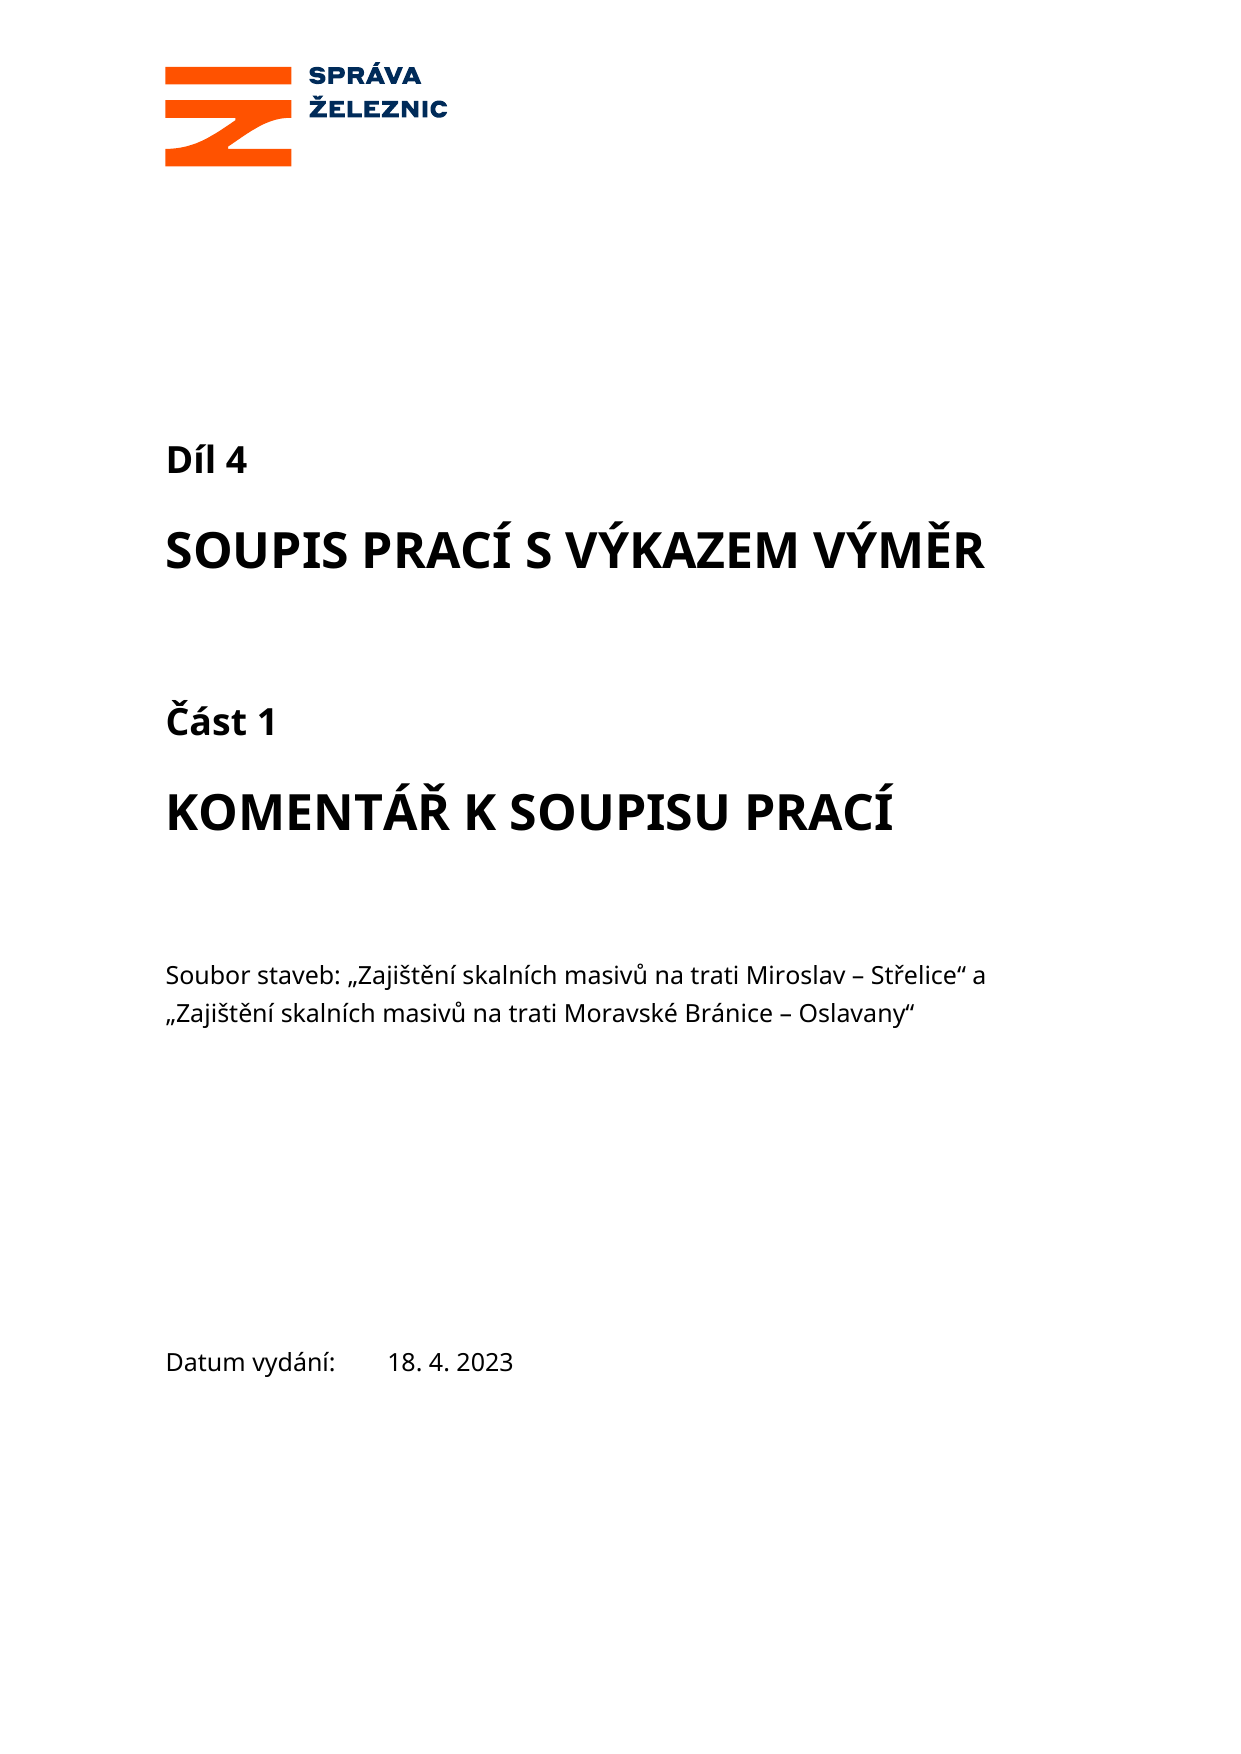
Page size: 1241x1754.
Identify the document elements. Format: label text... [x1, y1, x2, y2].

text KOMENTÁŘ K SOUPISU PRACÍ [165, 777, 1075, 845]
text Část 1 [165, 696, 1075, 747]
text SOUPIS PRACÍ S VÝKAZEM VÝMĚR [165, 514, 1075, 583]
text Datum vydání: 18. 4. 2023 [165, 1345, 1075, 1379]
text Díl 4 [165, 433, 1075, 484]
